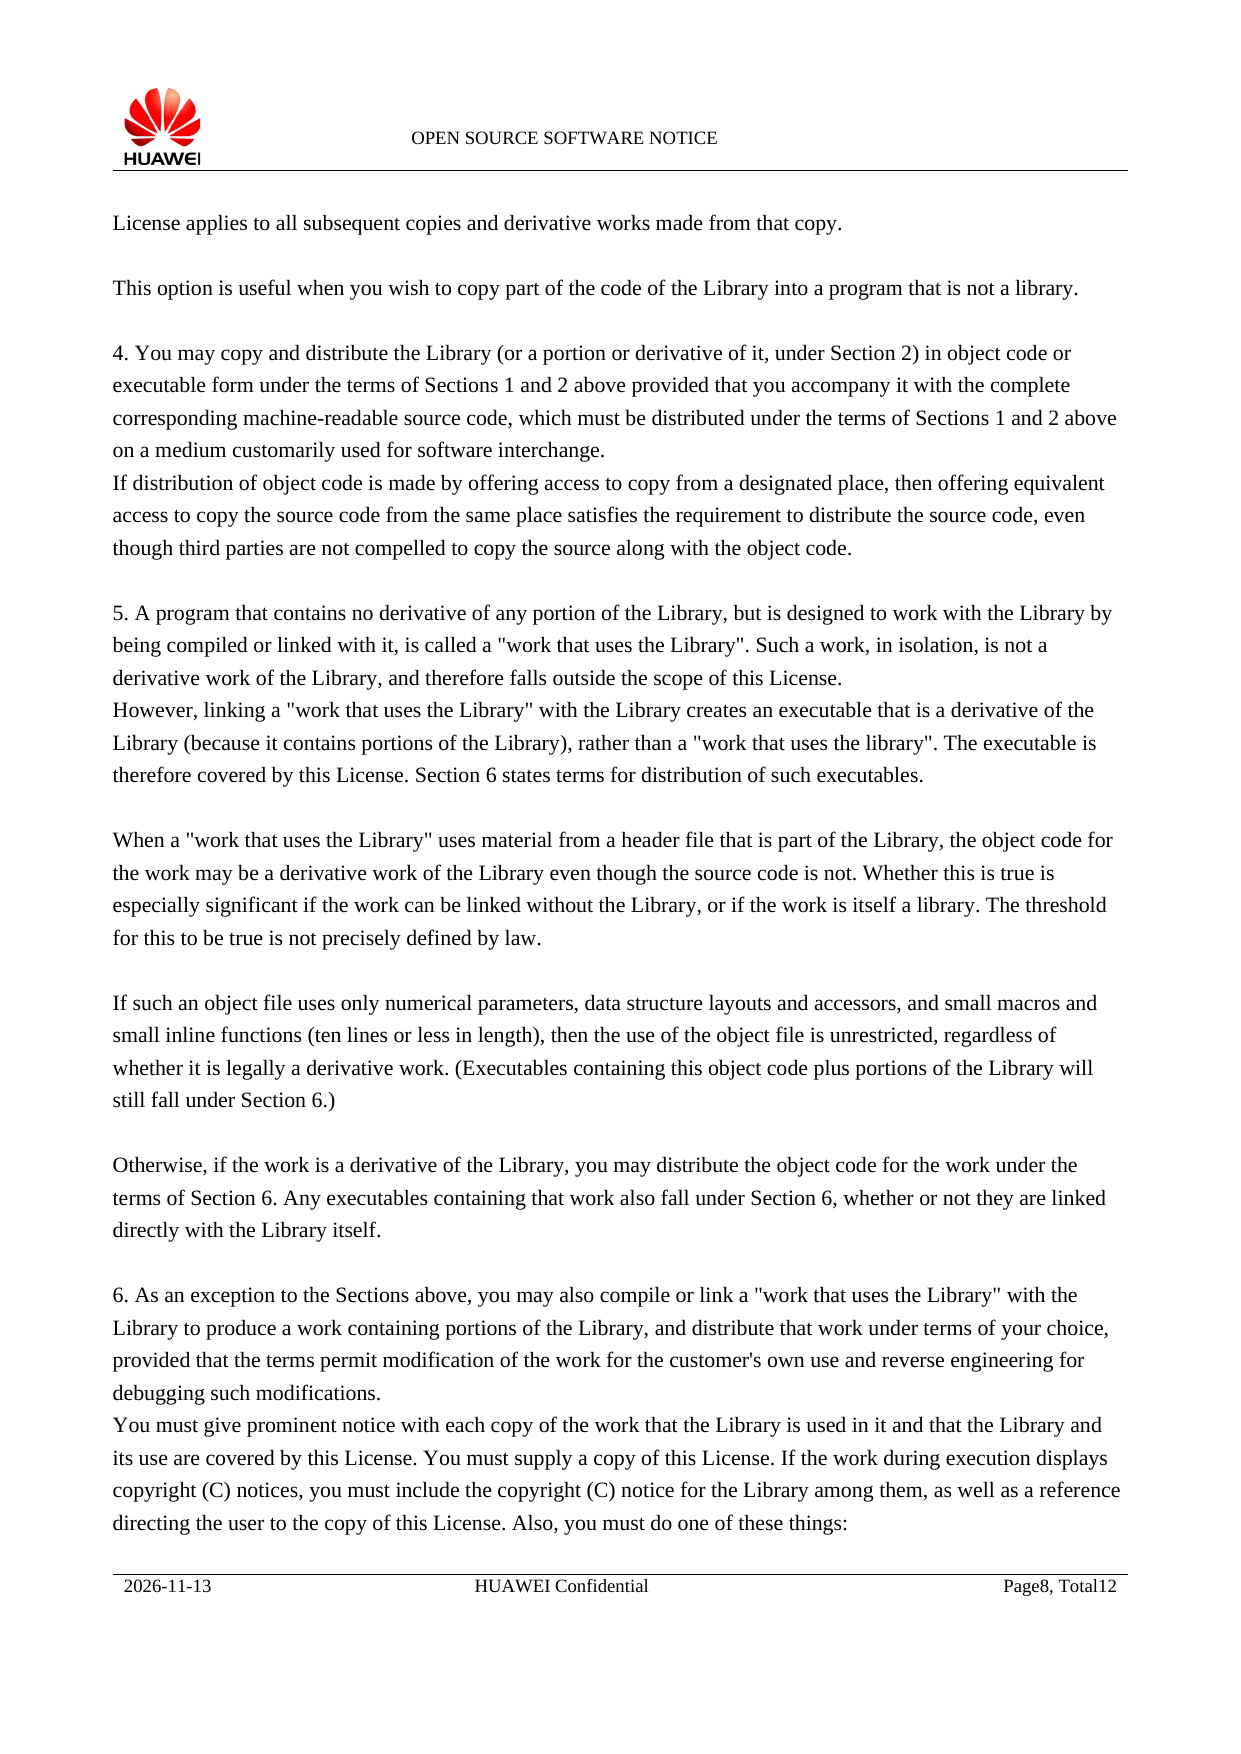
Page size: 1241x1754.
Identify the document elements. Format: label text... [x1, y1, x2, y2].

picture [124, 88, 201, 165]
